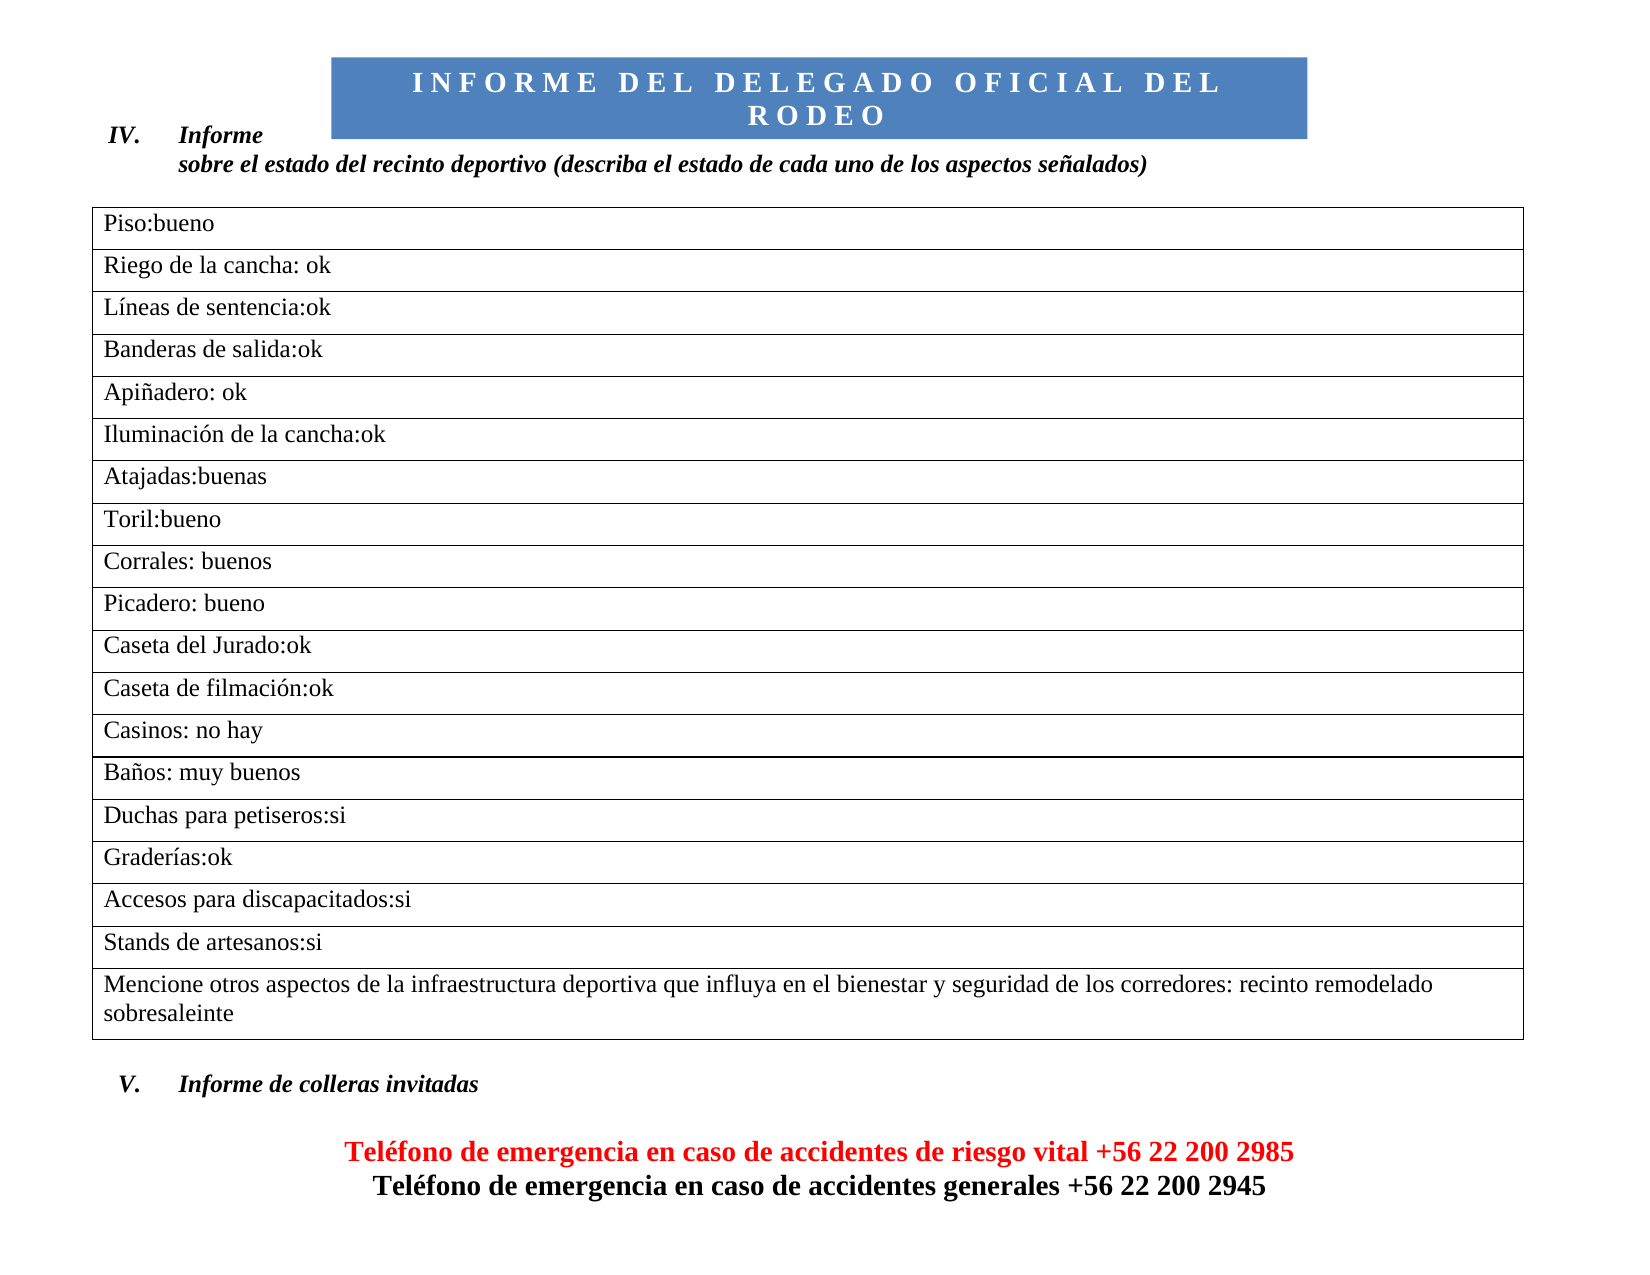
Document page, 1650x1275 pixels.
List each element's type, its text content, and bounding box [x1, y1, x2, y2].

table_cell Stands de artesanos:si [93, 927, 1523, 968]
table_cell Caseta de filmación:ok [93, 673, 1523, 714]
table_cell Graderías:ok [93, 842, 1523, 883]
table_cell Casinos: no hay [93, 715, 1523, 756]
table_cell Riego de la cancha: ok [93, 250, 1523, 291]
table_cell Caseta del Jurado:ok [93, 631, 1523, 672]
table_cell Picadero: bueno [93, 588, 1523, 629]
table_cell Mencione otros aspectos de la infraestructura deportiva que influya en el bienestar y seguridad de los corredores: recinto remodelado sobresaleinte [93, 969, 1523, 1039]
table_cell Toril:bueno [93, 504, 1523, 545]
table_cell Accesos para discapacitados:si [93, 884, 1523, 926]
table_cell Líneas de sentencia:ok [93, 292, 1523, 333]
table_cell Duchas para petiseros:si [93, 800, 1523, 841]
table_cell Apiñadero: ok [93, 377, 1523, 418]
table_cell Iluminación de la cancha:ok [93, 419, 1523, 460]
table_cell Corrales: buenos [93, 546, 1523, 587]
table_cell Banderas de salida:ok [93, 335, 1523, 376]
list Informe de colleras invitadas [141, 1069, 1329, 1097]
table_cell Atajadas:buenas [93, 461, 1523, 503]
table_cell Baños: muy buenos [93, 758, 1523, 799]
list Informe sobre el estado del recinto deportivo (describa el estado de cada uno de los aspectos señalados) [141, 120, 1329, 178]
table_header Piso:bueno [93, 208, 1523, 249]
